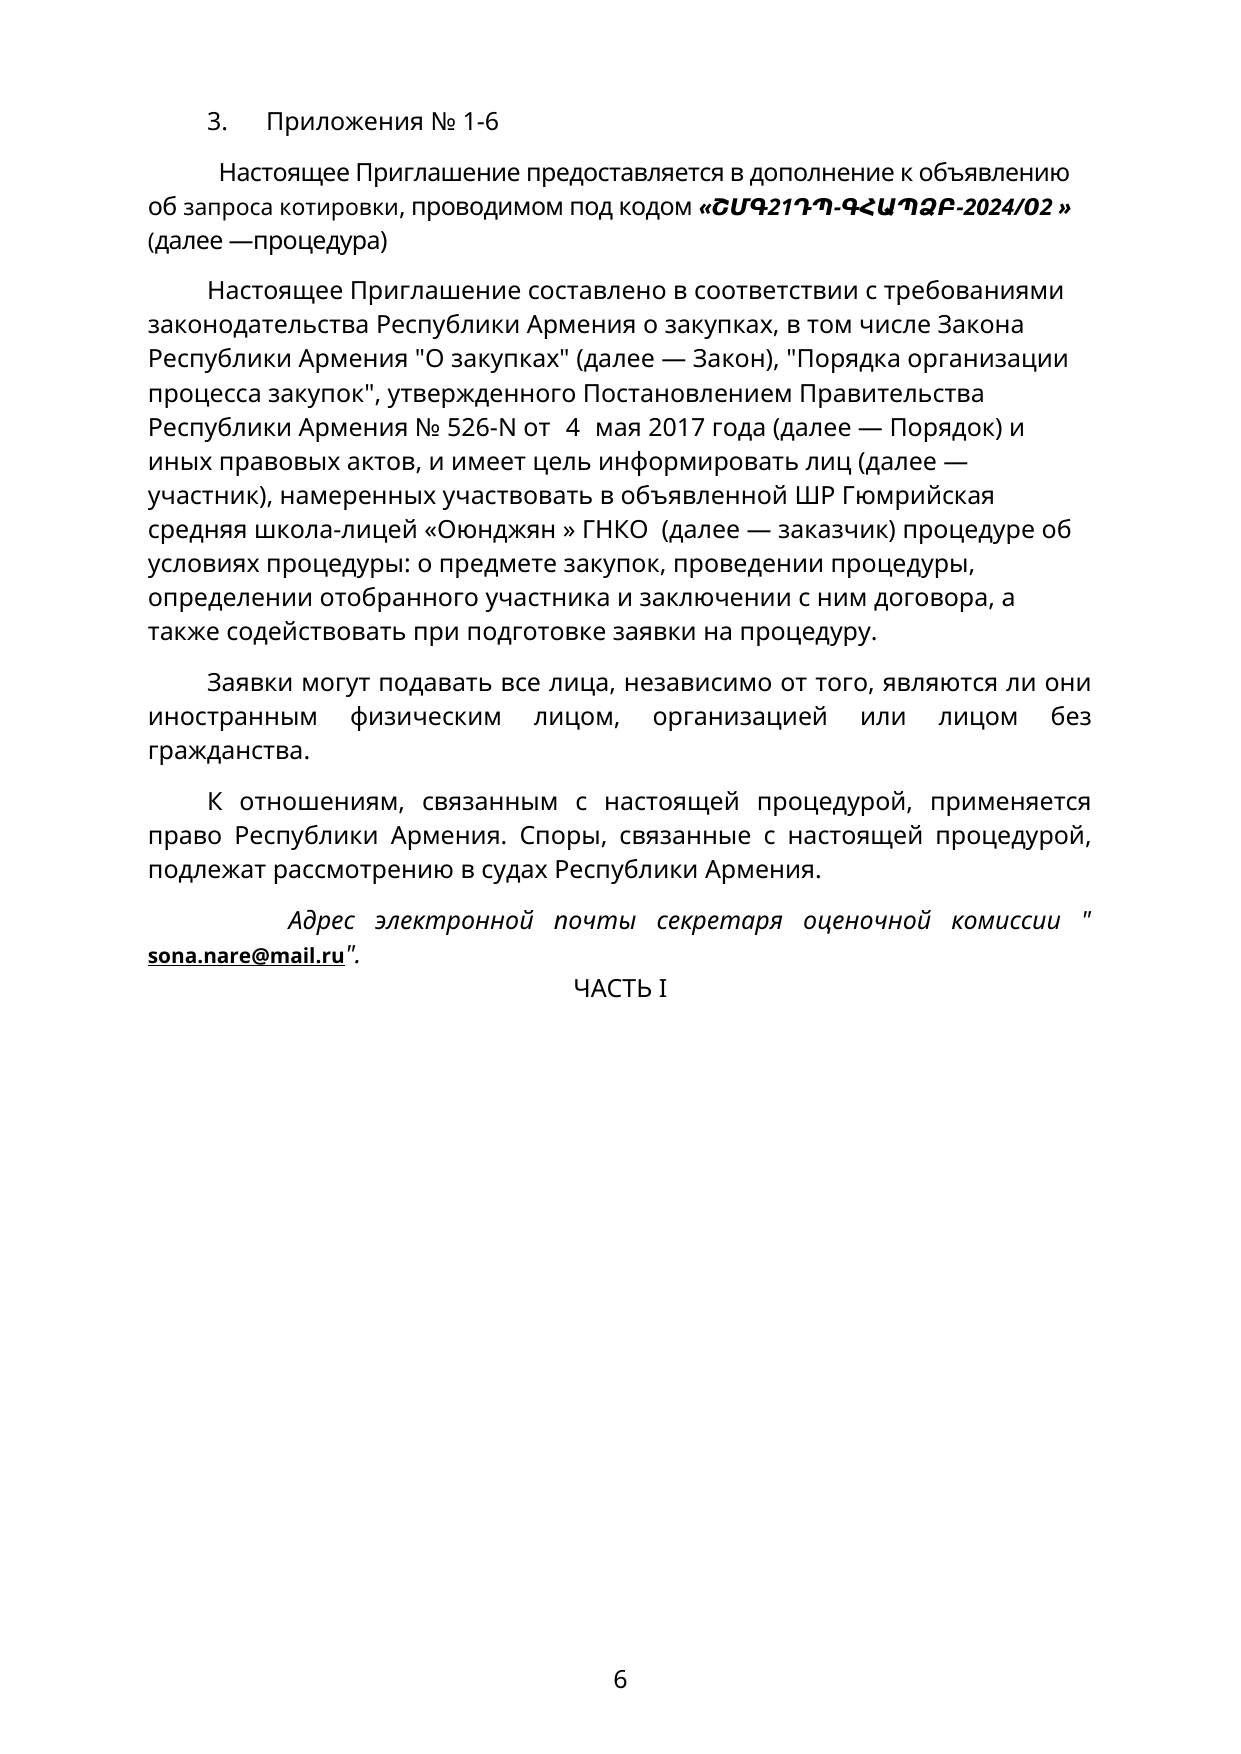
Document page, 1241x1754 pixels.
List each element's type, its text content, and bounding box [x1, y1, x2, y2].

text Заявки могут подавать все лица, независимо от того, являются ли они иностранным физическим лицом, организацией или лицом без гражданства. [148, 664, 1092, 767]
text К отношениям, связанным с настоящей процедурой, применяется право Республики Армения. Споры, связанные с настоящей процедурой, подлежат рассмотрению в судах Республики Армения. [148, 783, 1092, 886]
text Настоящее Приглашение предоставляется в дополнение к объявлению об запроса котировки, проводимом под кодом «ՇՄԳ21ԴՊ-ԳՀԱՊՁԲ-2024/02 » (далее —процедура) [148, 154, 1092, 256]
text ЧАСТЬ I [148, 970, 1092, 1004]
text Адрес электронной почты секретаря оценочной комиссии " sona.nare@mail.ru". [148, 902, 1092, 970]
text Настоящее Приглашение составлено в соответствии с требованиями законодательства Республики Армения о закупках, в том числе Закона Республики Армения "О закупках" (далее — Закон), "Порядка организации процесса закупок", утвержденного Постановлением Правительства Республики Армения № 526-N от 4 мая 2017 года (далее — Порядок) и иных правовых актов, и имеет цель информировать лиц (далее — участник), намеренных участвовать в объявленной ШР Гюмрийская средняя школа-лицей «Оюнджян » ГHКО (далее — заказчик) процедуре об условиях процедуры: о предмете закупок, проведении процедуры, определении отобранного участника и заключении с ним договора, а также содействовать при подготовке заявки на процедуру. [148, 273, 1092, 648]
text 3. Приложения № 1-6 [207, 103, 1092, 137]
